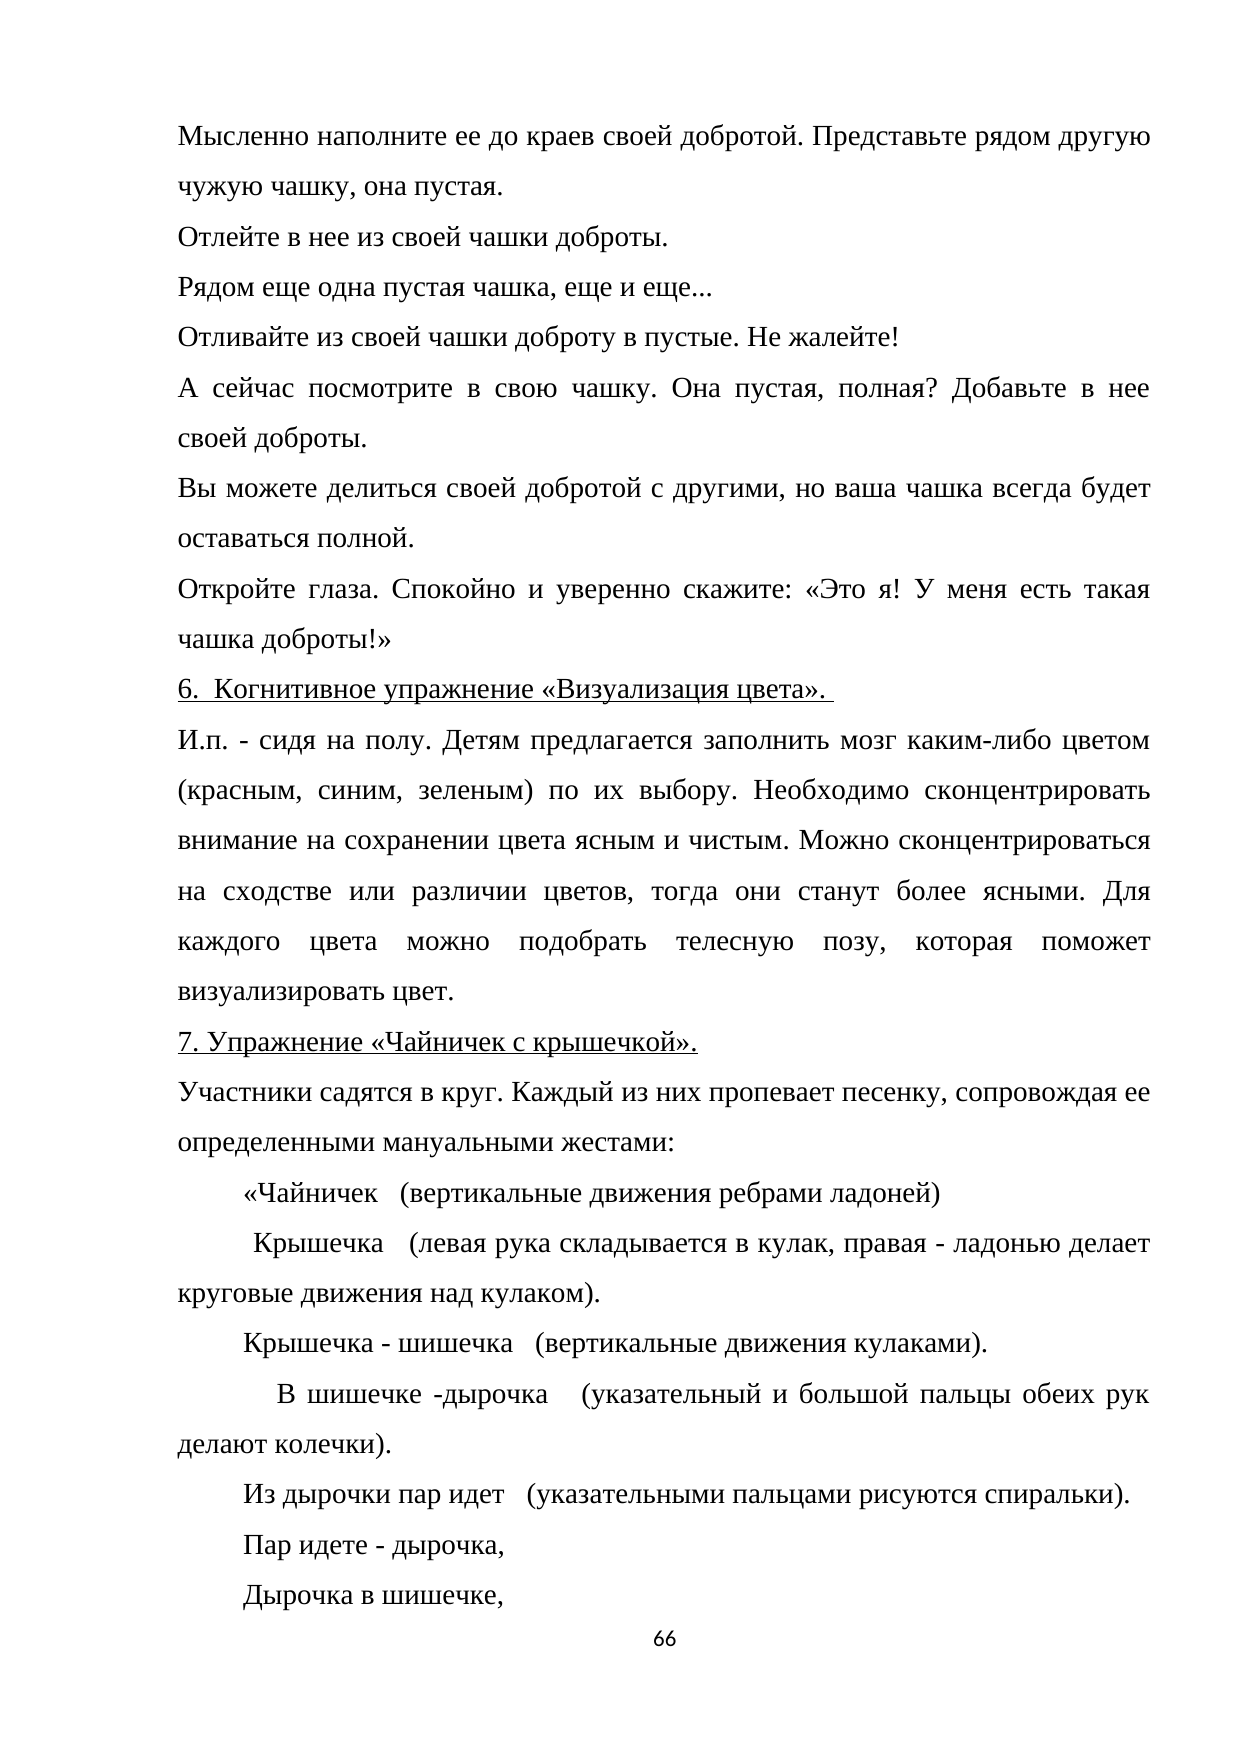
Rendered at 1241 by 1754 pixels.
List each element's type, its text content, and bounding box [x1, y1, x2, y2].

text И.п. - сидя на полу. Детям предлагается заполнить мозг каким-либо цветом (красным, синим, зеленым) по их выбору. Необходимо сконцентрировать внимание на сохранении цвета ясным и чистым. Можно сконцентрироваться на сходстве или различии цветов, тогда они станут более ясными. Для каждого цвета можно подобрать телесную позу, которая поможет визуализировать цвет. [177, 722, 1152, 1007]
text 7. Упражнение «Чайничек с крышечкой». [177, 1024, 1152, 1057]
text Из дырочки пар идет (указательными пальцами рисуются спиральки). [177, 1477, 1152, 1510]
text Дырочка в шишечке, [177, 1577, 1152, 1611]
text 6. Когнитивное упражнение «Визуализация цвета». [177, 672, 1152, 705]
text Крышечка - шишечка (вертикальные движения кулаками). [177, 1326, 1152, 1359]
text Участники садятся в круг. Каждый из них пропевает песенку, сопровождая ее определенными мануальными жестами: [177, 1074, 1152, 1158]
text Отливайте из своей чашки доброту в пустые. Не жалейте! [177, 319, 1152, 353]
text Откройте глаза. Спокойно и уверенно скажите: «Это я! У меня есть такая чашка доброты!» [177, 571, 1152, 655]
text Вы можете делиться своей добротой с другими, но ваша чашка всегда будет оставаться полной. [177, 470, 1152, 554]
text Мысленно наполните ее до краев своей добротой. Представьте рядом другую чужую чашку, она пустая. [177, 118, 1152, 202]
text А сейчас посмотрите в свою чашку. Она пустая, полная? Добавьте в нее своей доброты. [177, 370, 1152, 453]
text Отлейте в нее из своей чашки доброты. [177, 219, 1152, 252]
text Пар идете - дырочка, [177, 1527, 1152, 1560]
text Крышечка (левая рука складывается в кулак, правая - ладонью делает круговые движения над кулаком). [177, 1225, 1152, 1309]
text «Чайничек (вертикальные движения ребрами ладоней) [177, 1175, 1152, 1208]
text Рядом еще одна пустая чашка, еще и еще... [177, 269, 1152, 303]
text В шишечке -дырочка (указательный и большой пальцы обеих рук делают колечки). [177, 1376, 1152, 1460]
